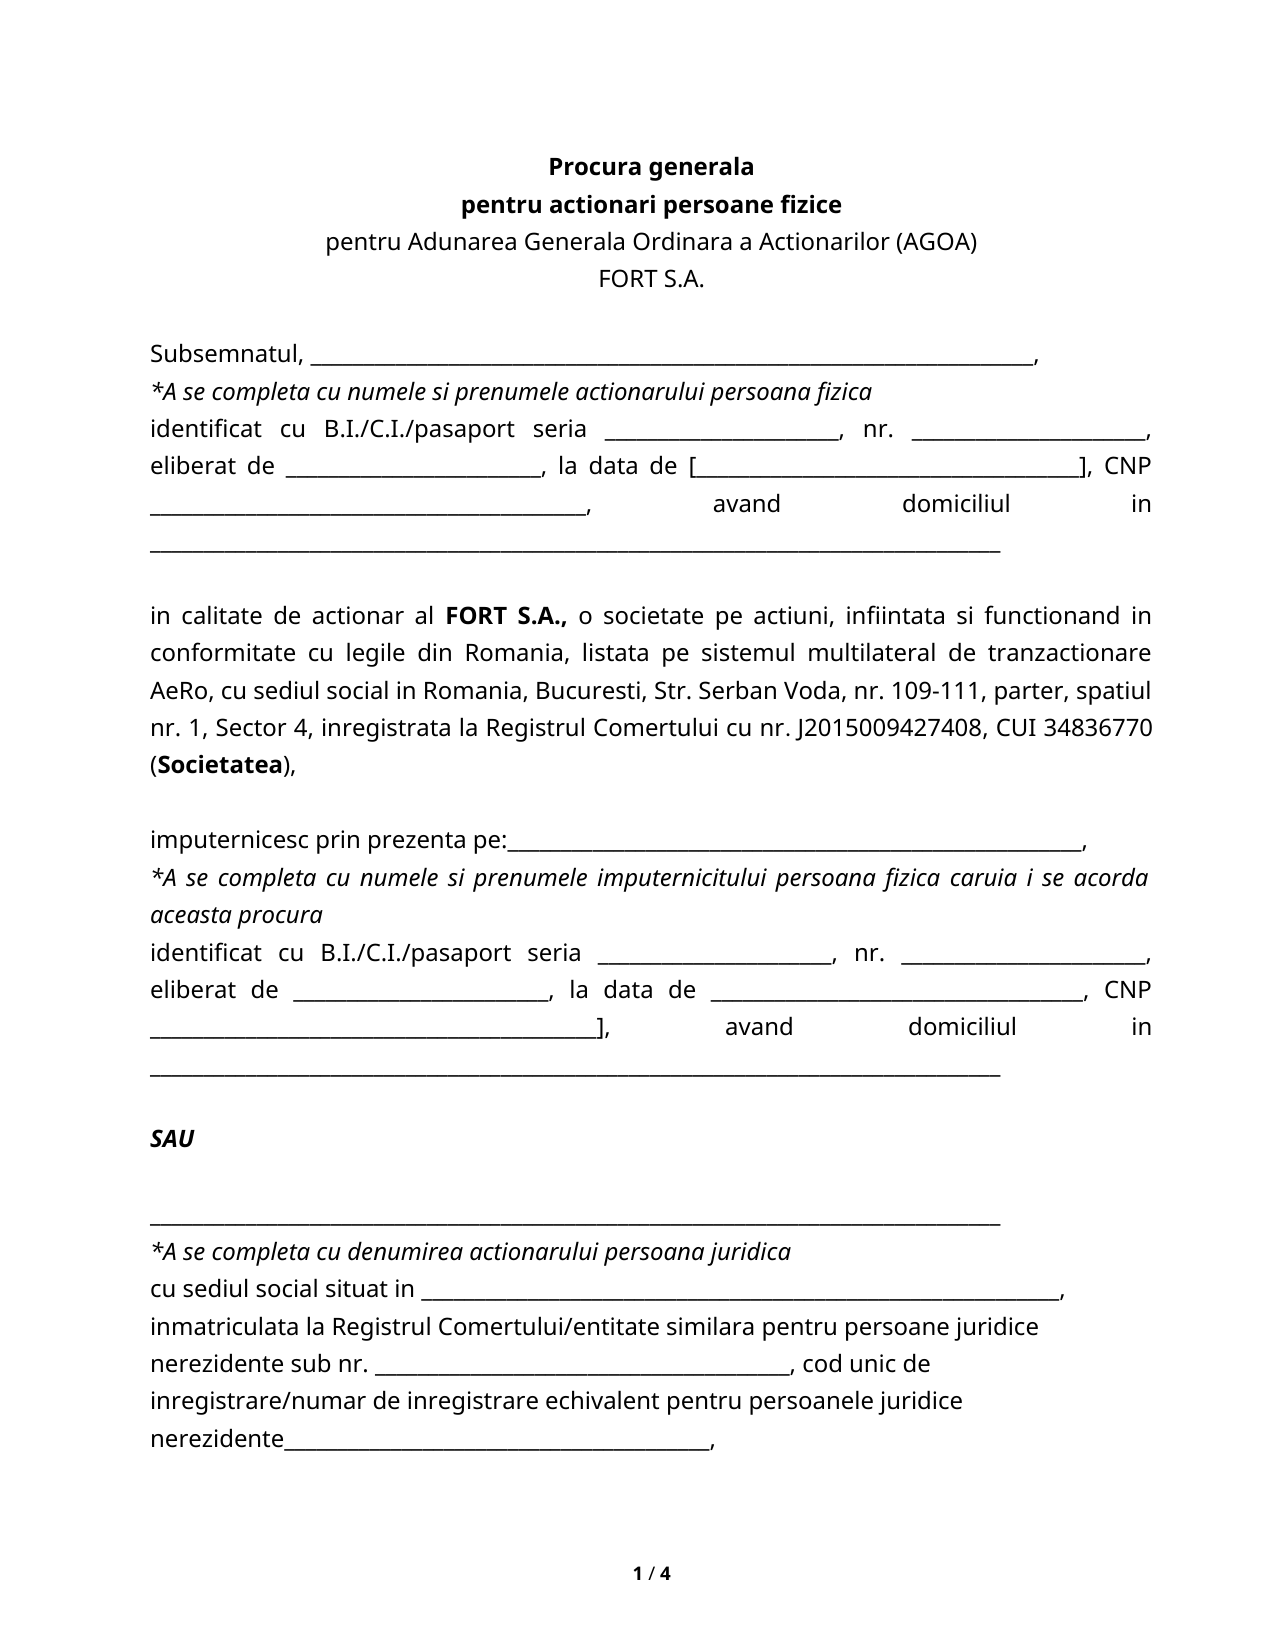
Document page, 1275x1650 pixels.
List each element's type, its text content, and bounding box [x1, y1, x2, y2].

text in calitate de actionar al FORT S.A., o societate pe actiuni, infiintata si functionand in conformitate cu legile din Romania, listata pe sistemul multilateral de tranzactionare AeRo, cu sediul social in Romania, Bucuresti, Str. Serban Voda, nr. 109-111, parter, spatiul nr. 1, Sector 4, inregistrata la Registrul Comertului cu nr. J2015009427408, CUI 34836770 (Societatea), [150, 599, 1153, 781]
text Subsemnatul, ____________________________________________________________________, [150, 337, 1153, 369]
text *A se completa cu numele si prenumele imputernicitului persoana fizica caruia i se acorda aceasta procura [150, 861, 1153, 931]
text ________________________________________________________________________________ [150, 1197, 1153, 1230]
text identificat cu B.I./C.I./pasaport seria ______________________, nr. _______________________, eliberat de ________________________, la data de ___________________________________, CNP __________________________________________], avand domiciliul in ________________________________________________________________________________ [150, 935, 1153, 1080]
text *A se completa cu numele si prenumele actionarului persoana fizica [150, 374, 1153, 407]
text Procura generala [150, 150, 1153, 183]
text pentru Adunarea Generala Ordinara a Actionarilor (AGOA) [150, 225, 1153, 257]
text SAU [150, 1122, 1153, 1155]
text imputernicesc prin prezenta pe:______________________________________________________, [150, 823, 1153, 856]
text *A se completa cu denumirea actionarului persoana juridica [150, 1234, 1153, 1267]
text identificat cu B.I./C.I./pasaport seria ______________________, nr. ______________________, eliberat de ________________________, la data de [____________________________________], CNP _________________________________________, avand domiciliul in ________________________________________________________________________________ [150, 412, 1153, 557]
text pentru actionari persoane fizice [150, 187, 1153, 220]
text FORT S.A. [150, 262, 1153, 295]
text cu sediul social situat in ____________________________________________________________, inmatriculata la Registrul Comertului/entitate similara pentru persoane juridice nerezidente sub nr. _______________________________________, cod unic de inregistrare/numar de inregistrare echivalent pentru persoanele juridice nerezidente________________________________________, [150, 1272, 1153, 1454]
